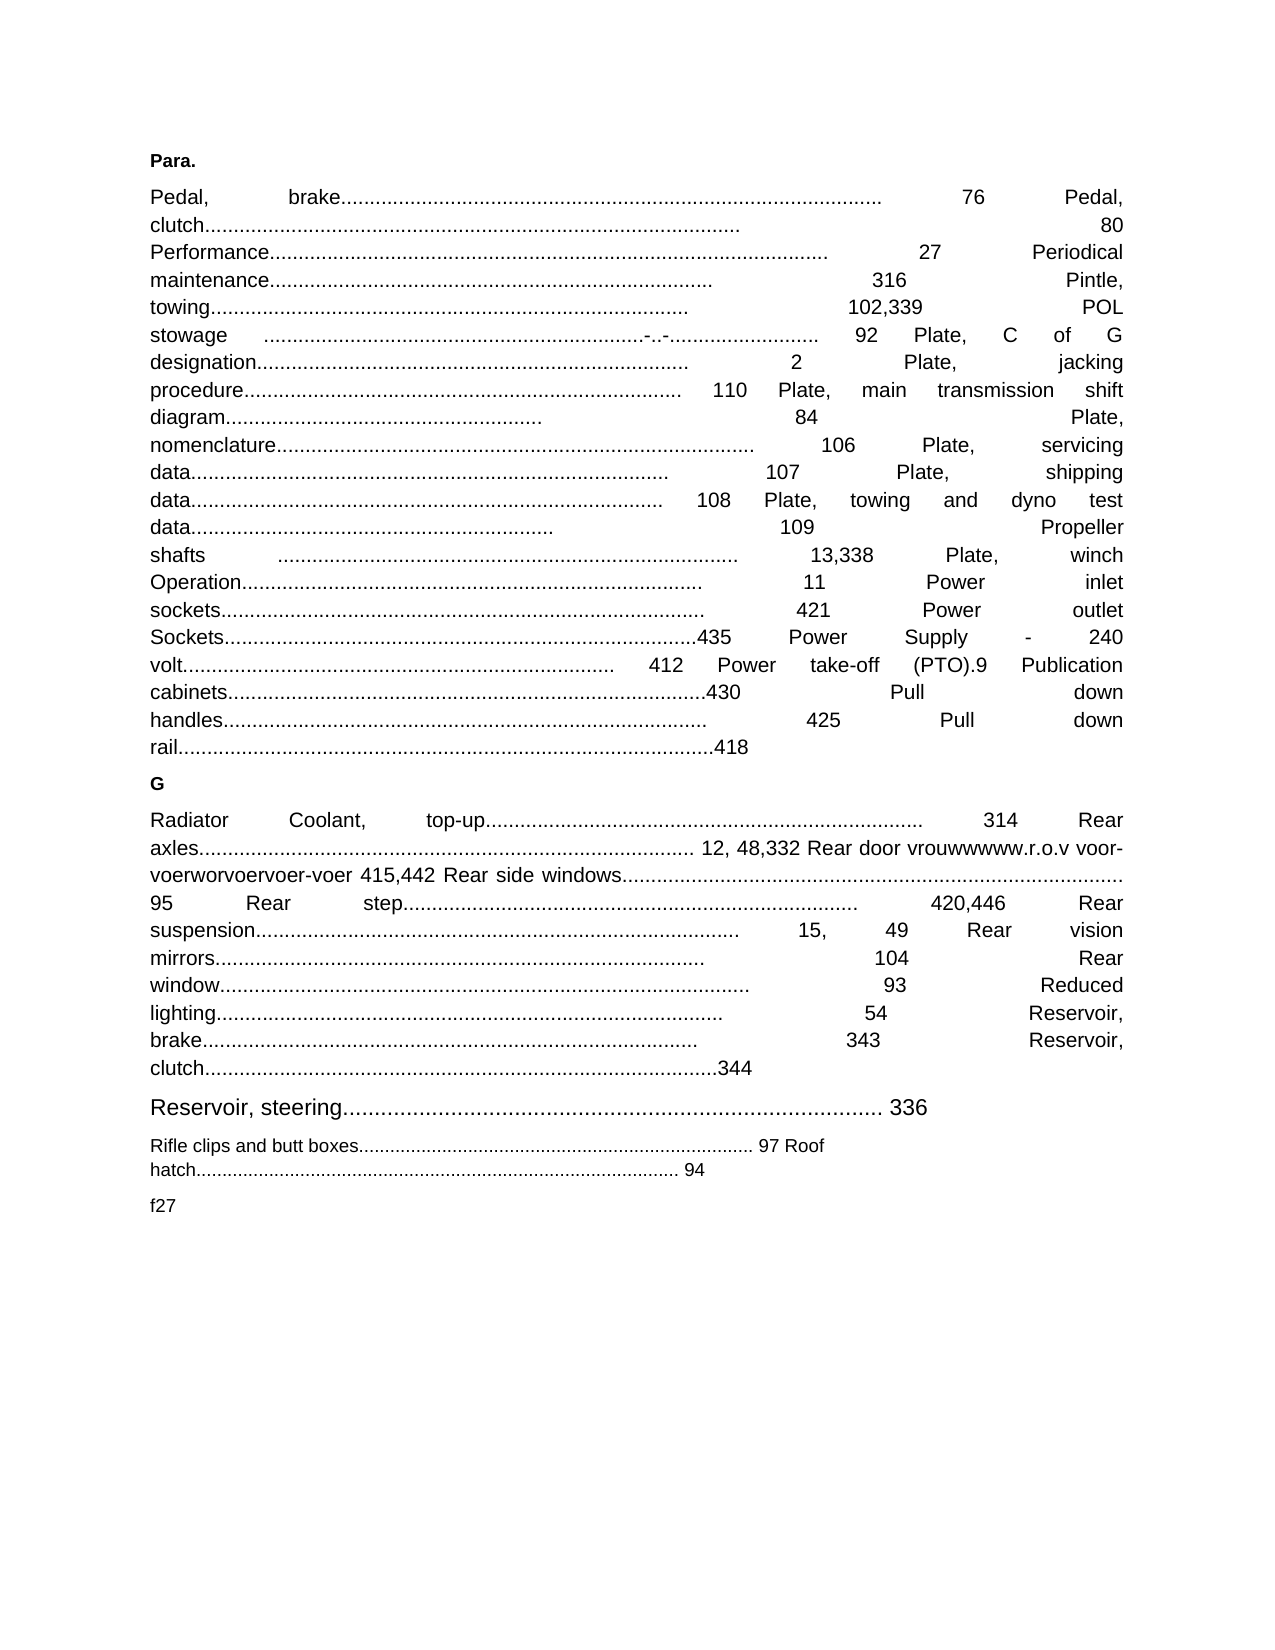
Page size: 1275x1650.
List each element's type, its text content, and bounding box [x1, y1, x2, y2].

text Para. [150, 150, 1125, 172]
text Reservoir, steering..................................................................................... 336 [150, 1094, 1125, 1120]
text G [150, 773, 1125, 795]
text Rifle clips and butt boxes............................................................................ 97 Roof hatch............................................................................................. 94 [150, 1134, 1125, 1181]
text f27 [150, 1194, 1125, 1216]
text Radiator Coolant, top-up............................................................................ 314 Rear axles...................................................................................... 12, 48,332 Rear door vrouwwwww.r.o.v voor-voerworvoervoer-voer 415,442 Rear side windows....................................................................................... 95 Rear step............................................................................... 420,446 Rear suspension.................................................................................... 15, 49 Rear vision mirrors..................................................................................... 104 Rear window............................................................................................ 93 Reduced lighting........................................................................................ 54 Reservoir, brake...................................................................................... 343 Reservoir, clutch.........................................................................................344 [150, 808, 1125, 1080]
text Pedal, brake.............................................................................................. 76 Pedal, clutch............................................................................................. 80 Performance................................................................................................. 27 Periodical maintenance............................................................................. 316 Pintle, towing................................................................................... 102,339 POL stowage ..................................................................-..-.......................... 92 Plate, C of G designation........................................................................... 2 Plate, jacking procedure............................................................................ 110 Plate, main transmission shift diagram....................................................... 84 Plate, nomenclature................................................................................... 106 Plate, servicing data................................................................................... 107 Plate, shipping data.................................................................................. 108 Plate, towing and dyno test data............................................................... 109 Propeller shafts ................................................................................ 13,338 Plate, winch Operation................................................................................ 11 Power inlet sockets.................................................................................... 421 Power outlet Sockets..................................................................................435 Power Supply - 240 volt........................................................................... 412 Power take-off (PTO).9 Publication cabinets...................................................................................430 Pull down handles.................................................................................... 425 Pull down rail.............................................................................................418 [150, 185, 1125, 759]
